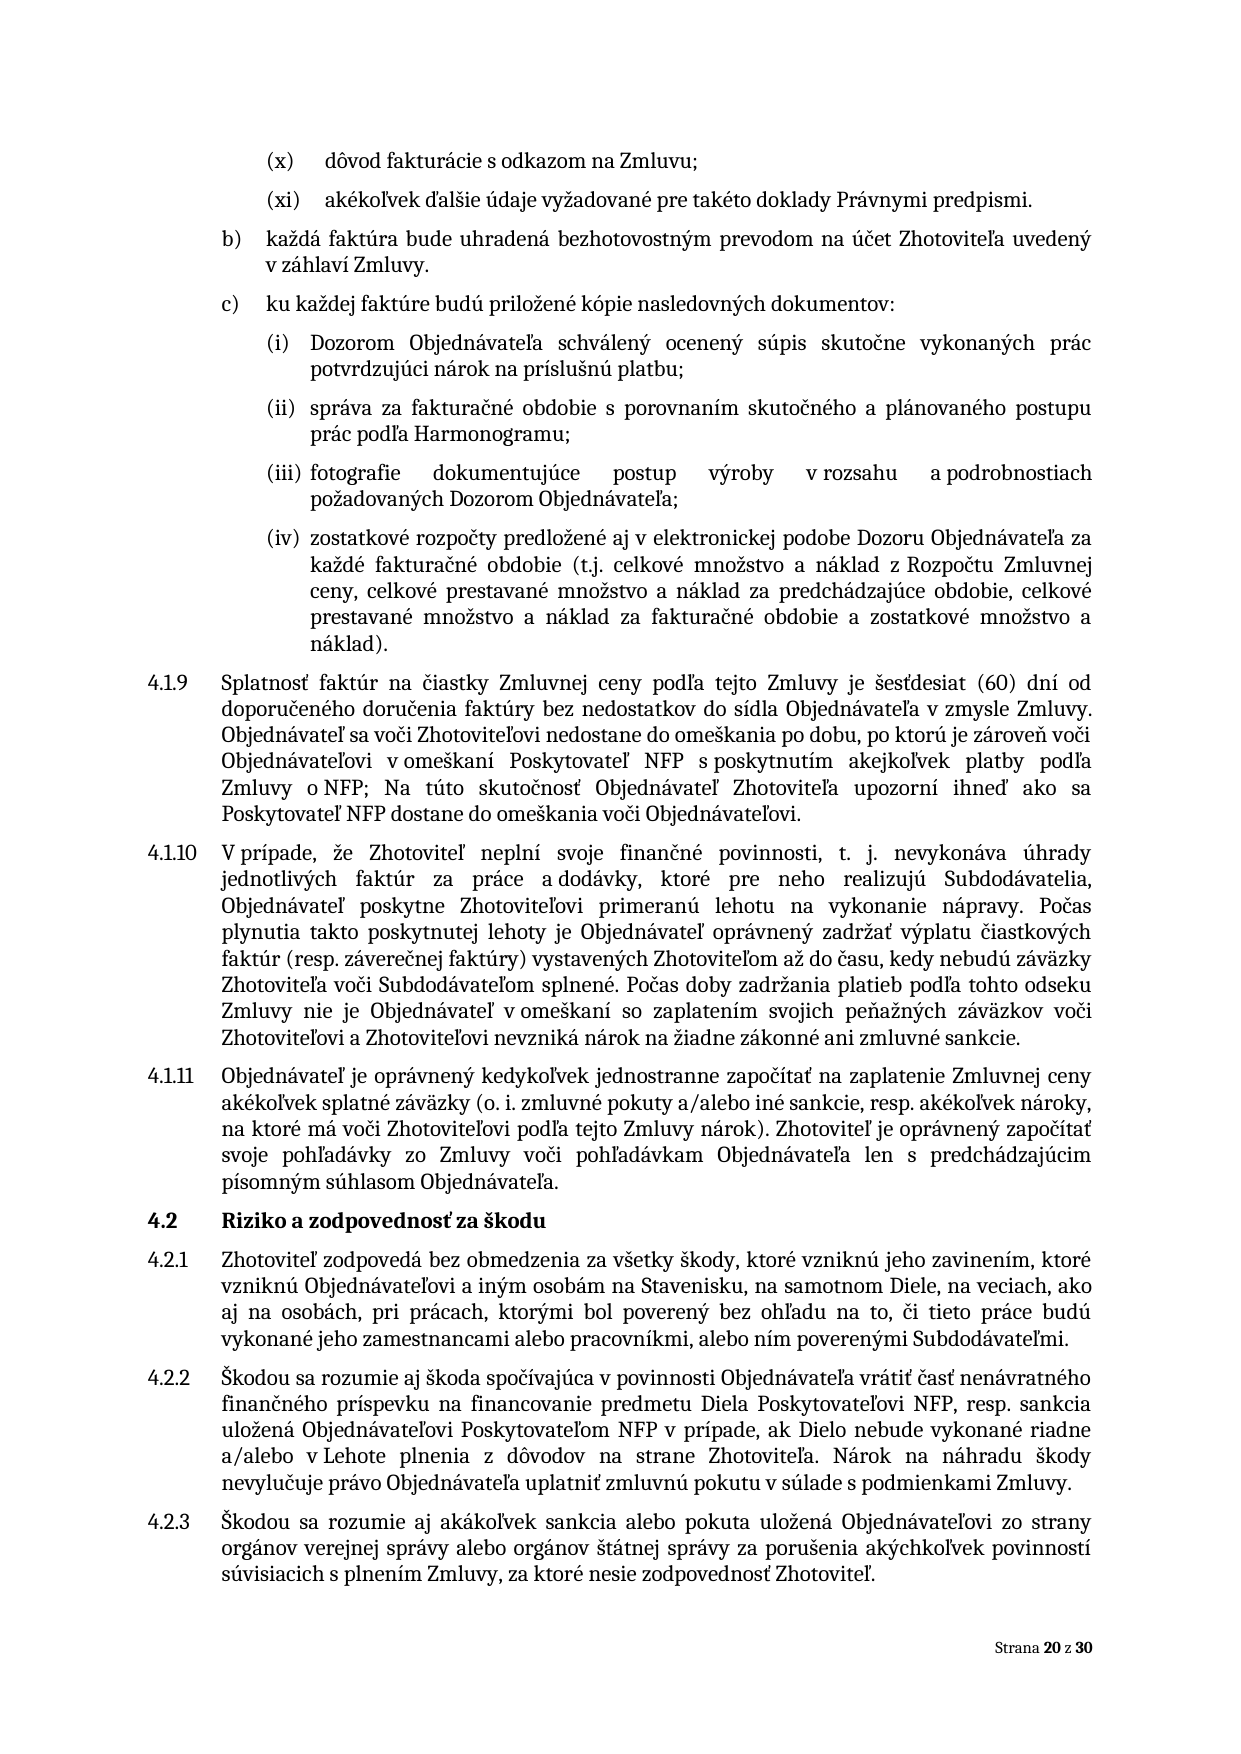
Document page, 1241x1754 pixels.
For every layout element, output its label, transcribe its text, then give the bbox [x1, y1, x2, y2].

list správa za fakturačné obdobie s porovnaním skutočného a plánovaného postupu prác podľa Harmonogramu; [266, 394, 1093, 447]
list akékoľvek ďalšie údaje vyžadované pre takéto doklady Právnymi predpismi. [266, 186, 1093, 213]
list zostatkové rozpočty predložené aj v elektronickej podobe Dozoru Objednávateľa za každé fakturačné obdobie (t.j. celkové množstvo a náklad z Rozpočtu Zmluvnej ceny, celkové prestavané množstvo a náklad za predchádzajúce obdobie, celkové prestavané množstvo a náklad za fakturačné obdobie a zostatkové množstvo a náklad). [266, 525, 1093, 657]
list každá faktúra bude uhradená bezhotovostným prevodom na účet Zhotoviteľa uvedený v záhlaví Zmluvy. [221, 225, 1093, 278]
list fotografie dokumentujúce postup výroby v rozsahu a podrobnostiach požadovaných Dozorom Objednávateľa; [266, 460, 1093, 512]
list dôvod fakturácie s odkazom na Zmluvu; [266, 148, 1093, 174]
list Riziko a zodpovednosť za škodu [148, 1207, 1093, 1234]
list ku každej faktúre budú priložené kópie nasledovných dokumentov: [221, 291, 1093, 317]
list Škodou sa rozumie aj škoda spočívajúca v povinnosti Objednávateľa vrátiť časť nenávratného finančného príspevku na financovanie predmetu Diela Poskytovateľovi NFP, resp. sankcia uložená Objednávateľovi Poskytovateľom NFP v prípade, ak Dielo nebude vykonané riadne a/alebo v Lehote plnenia z dôvodov na strane Zhotoviteľa. Nárok na náhradu škody nevylučuje právo Objednávateľa uplatniť zmluvnú pokutu v súlade s podmienkami Zmluvy. [148, 1364, 1093, 1496]
list Škodou sa rozumie aj akákoľvek sankcia alebo pokuta uložená Objednávateľovi zo strany orgánov verejnej správy alebo orgánov štátnej správy za porušenia akýchkoľvek povinností súvisiacich s plnením Zmluvy, za ktoré nesie zodpovednosť Zhotoviteľ. [148, 1508, 1093, 1588]
list Objednávateľ je oprávnený kedykoľvek jednostranne započítať na zaplatenie Zmluvnej ceny akékoľvek splatné záväzky (o. i. zmluvné pokuty a/alebo iné sankcie, resp. akékoľvek nároky, na ktoré má voči Zhotoviteľovi podľa tejto Zmluvy nárok). Zhotoviteľ je oprávnený započítať svoje pohľadávky zo Zmluvy voči pohľadávkam Objednávateľa len s predchádzajúcim písomným súhlasom Objednávateľa. [148, 1063, 1093, 1195]
list Splatnosť faktúr na čiastky Zmluvnej ceny podľa tejto Zmluvy je šesťdesiat (60) dní od doporučeného doručenia faktúry bez nedostatkov do sídla Objednávateľa v zmysle Zmluvy. Objednávateľ sa voči Zhotoviteľovi nedostane do omeškania po dobu, po ktorú je zároveň voči Objednávateľovi v omeškaní Poskytovateľ NFP s poskytnutím akejkoľvek platby podľa Zmluvy o NFP; Na túto skutočnosť Objednávateľ Zhotoviteľa upozorní ihneď ako sa Poskytovateľ NFP dostane do omeškania voči Objednávateľovi. [148, 669, 1093, 827]
list Dozorom Objednávateľa schválený ocenený súpis skutočne vykonaných prác potvrdzujúci nárok na príslušnú platbu; [266, 329, 1093, 382]
list Zhotoviteľ zodpovedá bez obmedzenia za všetky škody, ktoré vzniknú jeho zavinením, ktoré vzniknú Objednávateľovi a iným osobám na Stavenisku, na samotnom Diele, na veciach, ako aj na osobách, pri prácach, ktorými bol poverený bez ohľadu na to, či tieto práce budú vykonané jeho zamestnancami alebo pracovníkmi, alebo ním poverenými Subdodávateľmi. [148, 1246, 1093, 1352]
list V prípade, že Zhotoviteľ neplní svoje finančné povinnosti, t. j. nevykonáva úhrady jednotlivých faktúr za práce a dodávky, ktoré pre neho realizujú Subdodávatelia, Objednávateľ poskytne Zhotoviteľovi primeranú lehotu na vykonanie nápravy. Počas plynutia takto poskytnutej lehoty je Objednávateľ oprávnený zadržať výplatu čiastkových faktúr (resp. záverečnej faktúry) vystavených Zhotoviteľom až do času, kedy nebudú záväzky Zhotoviteľa voči Subdodávateľom splnené. Počas doby zadržania platieb podľa tohto odseku Zmluvy nie je Objednávateľ v omeškaní so zaplatením svojich peňažných záväzkov voči Zhotoviteľovi a Zhotoviteľovi nevzniká nárok na žiadne zákonné ani zmluvné sankcie. [148, 840, 1093, 1051]
